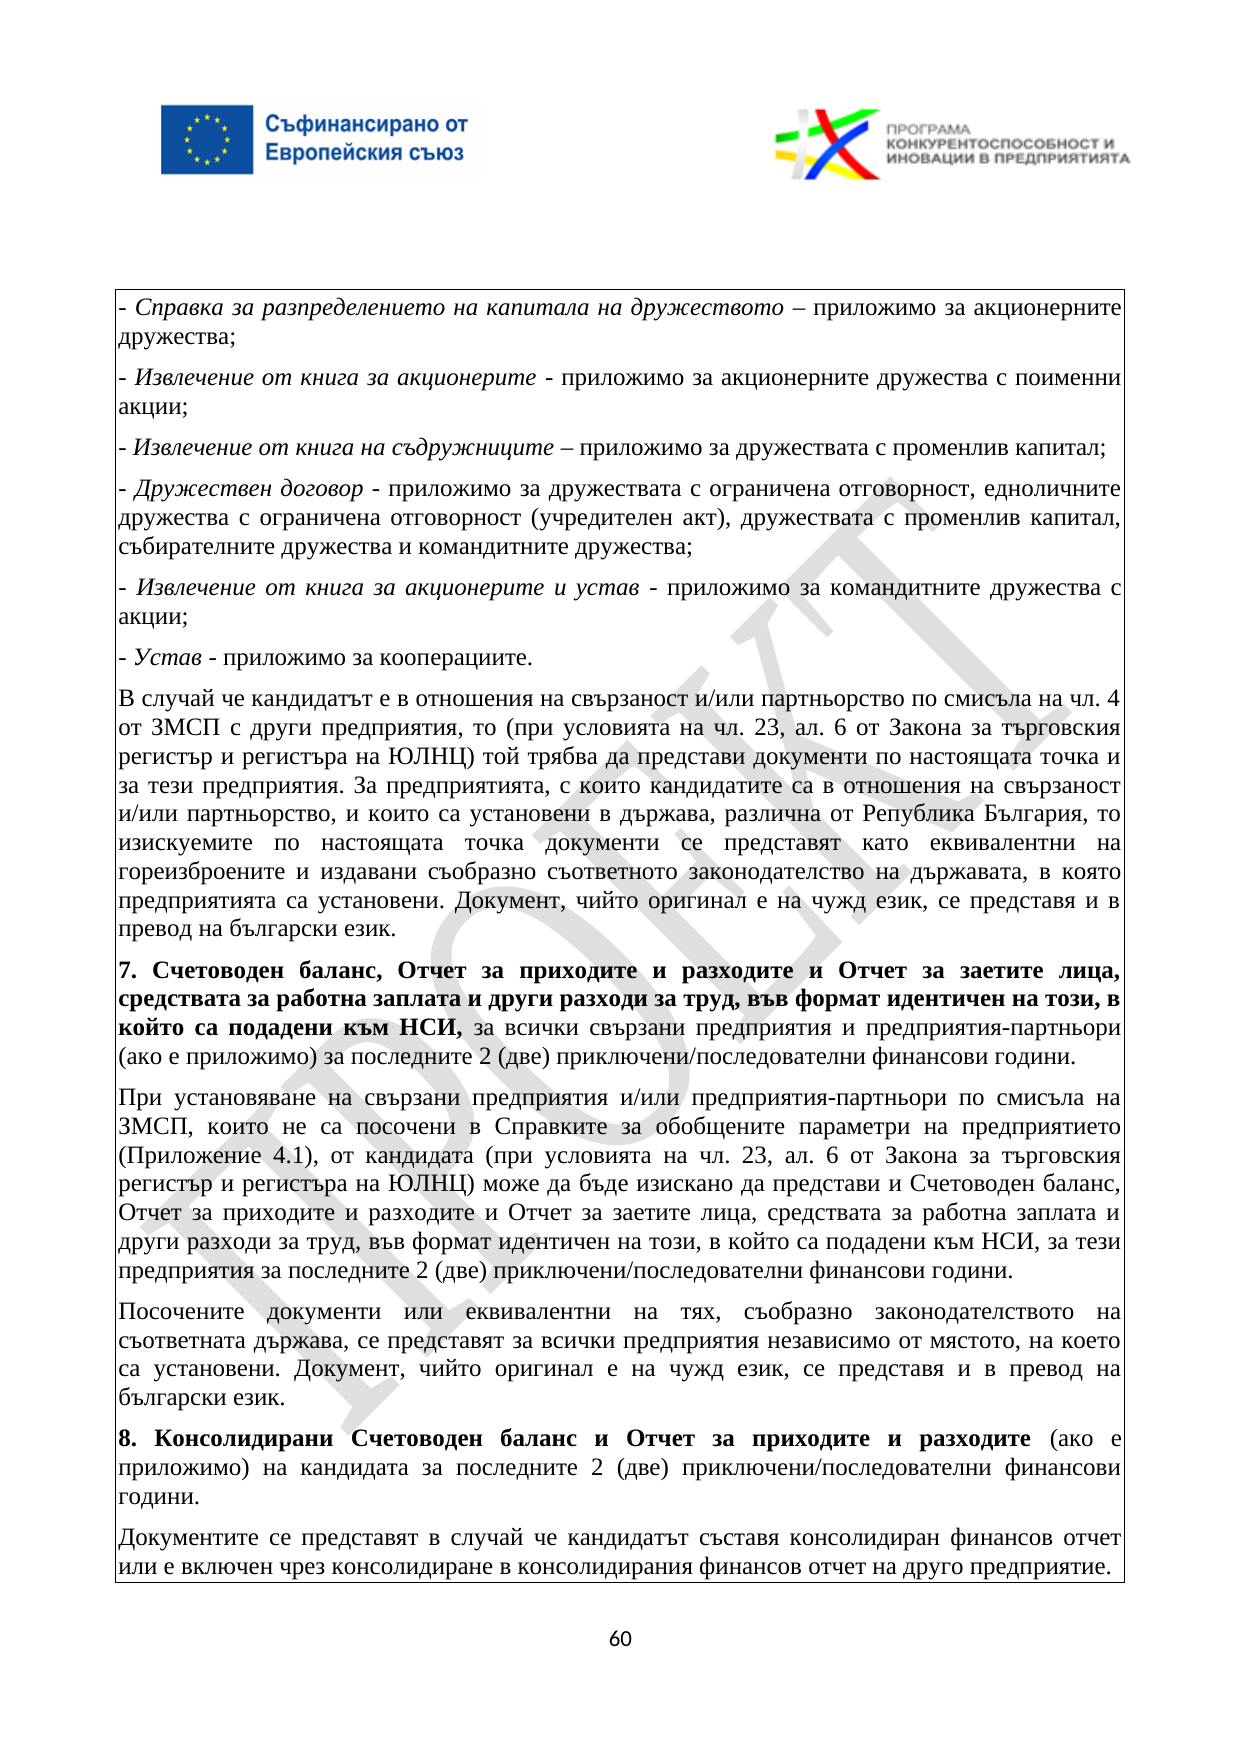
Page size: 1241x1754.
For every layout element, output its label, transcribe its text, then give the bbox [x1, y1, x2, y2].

text При установяване на свързани предприятия и/или предприятия-партньори по смисъла на ЗМСП, които не са посочени в Справките за обобщените параметри на предприятието (Приложение 4.1), от кандидата (при условията на чл. 23, ал. 6 от Закона за търговския регистър и регистъра на ЮЛНЦ) може да бъде изискано да представи и Счетоводен баланс, Отчет за приходите и разходите и Отчет за заетите лица, средствата за работна заплата и други разходи за труд, във формат идентичен на този, в който са подадени към НСИ, за тези предприятия за последните 2 (две) приключени/последователни финансови години. [116, 1079, 1124, 1283]
text - Извлечение от книга за акционерите - приложимо за акционерните дружества с поименни акции; [116, 359, 1124, 420]
text В случай че кандидатът е в отношения на свързаност и/или партньорство по смисъла на чл. 4 от ЗМСП с други предприятия, то (при условията на чл. 23, ал. 6 от Закона за търговския регистър и регистъра на ЮЛНЦ) той трябва да представи документи по настоящата точка и за тези предприятия. За предприятията, с които кандидатите са в отношения на свързаност и/или партньорство, и които са установени в държава, различна от Република България, то изискуемите по настоящата точка документи се представят като еквивалентни на гореизброените и издавани съобразно съответното законодателство на държавата, в която предприятията са установени. Документ, чийто оригинал е на чужд език, се представя и в превод на български език. [116, 680, 1124, 942]
text - Извлечение от книга на съдружниците – приложимо за дружествата с променлив капитал; [116, 429, 1124, 461]
text - Справка за разпределението на капитала на дружеството – приложимо за акционерните дружества; [116, 290, 1124, 350]
text - Устав - приложимо за кооперациите. [116, 639, 1124, 671]
text - Извлечение от книга за акционерите и устав - приложимо за командитните дружества с акции; [116, 569, 1124, 630]
text Посочените документи или еквивалентни на тях, съобразно законодателството на съответната държава, се представят за всички предприятия независимо от мястото, на което са установени. Документ, чийто оригинал е на чужд език, се представя и в превод на български език. [116, 1293, 1124, 1411]
text 8. Консолидирани Счетоводен баланс и Отчет за приходите и разходите (ако е приложимо) на кандидата за последните 2 (две) приключени/последователни финансови години. [116, 1420, 1124, 1510]
picture [157, 101, 488, 179]
text Документите се представят в случай че кандидатът съставя консолидиран финансов отчет или е включен чрез консолидиране в консолидирания финансов отчет на друго предприятие. [116, 1519, 1124, 1582]
text - Дружествен договор - приложимо за дружествата с ограничена отговорност, едноличните дружества с ограничена отговорност (учредителен акт), дружествата с променлив капитал, събирателните дружества и командитните дружества; [116, 470, 1124, 560]
text 7. Счетоводен баланс, Отчет за приходите и разходите и Отчет за заетите лица, средствата за работна заплата и други разходи за труд, във формат идентичен на този, в който са подадени към НСИ, за всички свързани предприятия и предприятия-партньори (ако е приложимо) за последните 2 (две) приключени/последователни финансови години. [116, 952, 1124, 1070]
picture [773, 101, 1134, 189]
